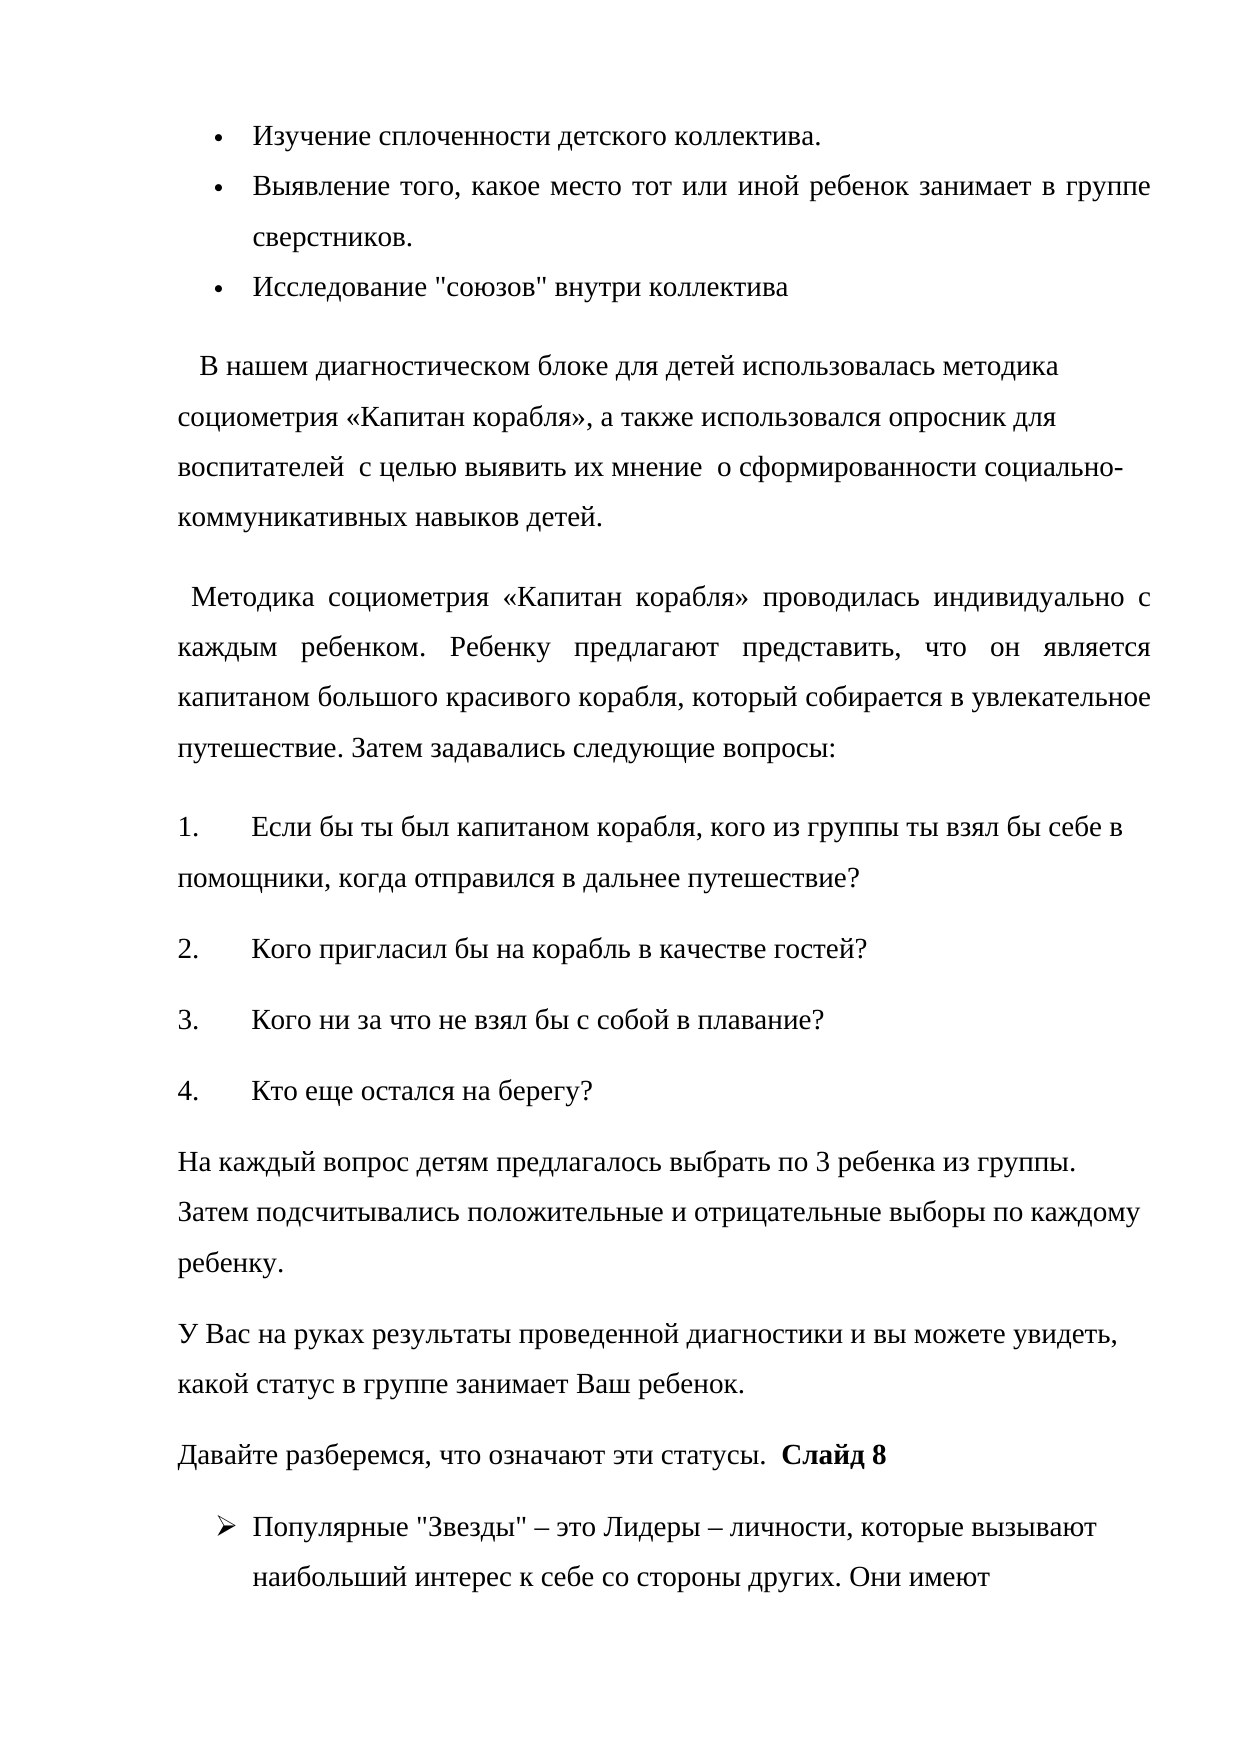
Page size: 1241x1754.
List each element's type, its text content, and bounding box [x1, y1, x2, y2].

text 3. Кого ни за что не взял бы с собой в плавание? [177, 1002, 1152, 1036]
text На каждый вопрос детям предлагалось выбрать по 3 ребенка из группы. Затем подсчитывались положительные и отрицательные выборы по каждому ребенку. [177, 1144, 1152, 1278]
list Изучение сплоченности детского коллектива. [215, 118, 1152, 152]
list Выявление того, какое место тот или иной ребенок занимает в группе сверстников. [215, 168, 1152, 252]
list Исследование "союзов" внутри коллектива [215, 269, 1152, 303]
text Давайте разберемся, что означают эти статусы. Слайд 8 [177, 1437, 1152, 1471]
text 2. Кого пригласил бы на корабль в качестве гостей? [177, 931, 1152, 964]
text У Вас на руках результаты проведенной диагностики и вы можете увидеть, какой статус в группе занимает Ваш ребенок. [177, 1316, 1152, 1400]
text Методика социометрия «Капитан корабля» проводилась индивидуально с каждым ребенком. Ребенку предлагают представить, что он является капитаном большого красивого корабля, который собирается в увлекательное путешествие. Затем задавались следующие вопросы: [177, 579, 1152, 763]
text 4. Кто еще остался на берегу? [177, 1073, 1152, 1107]
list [215, 1509, 1152, 1593]
text 1. Если бы ты был капитаном корабля, кого из группы ты взял бы себе в помощники, когда отправился в дальнее путешествие? [177, 809, 1152, 893]
text В нашем диагностическом блоке для детей использовалась методика социометрия «Капитан корабля», а также использовался опросник для воспитателей с целью выявить их мнение о сформированности социально-коммуникативных навыков детей. [177, 348, 1152, 533]
